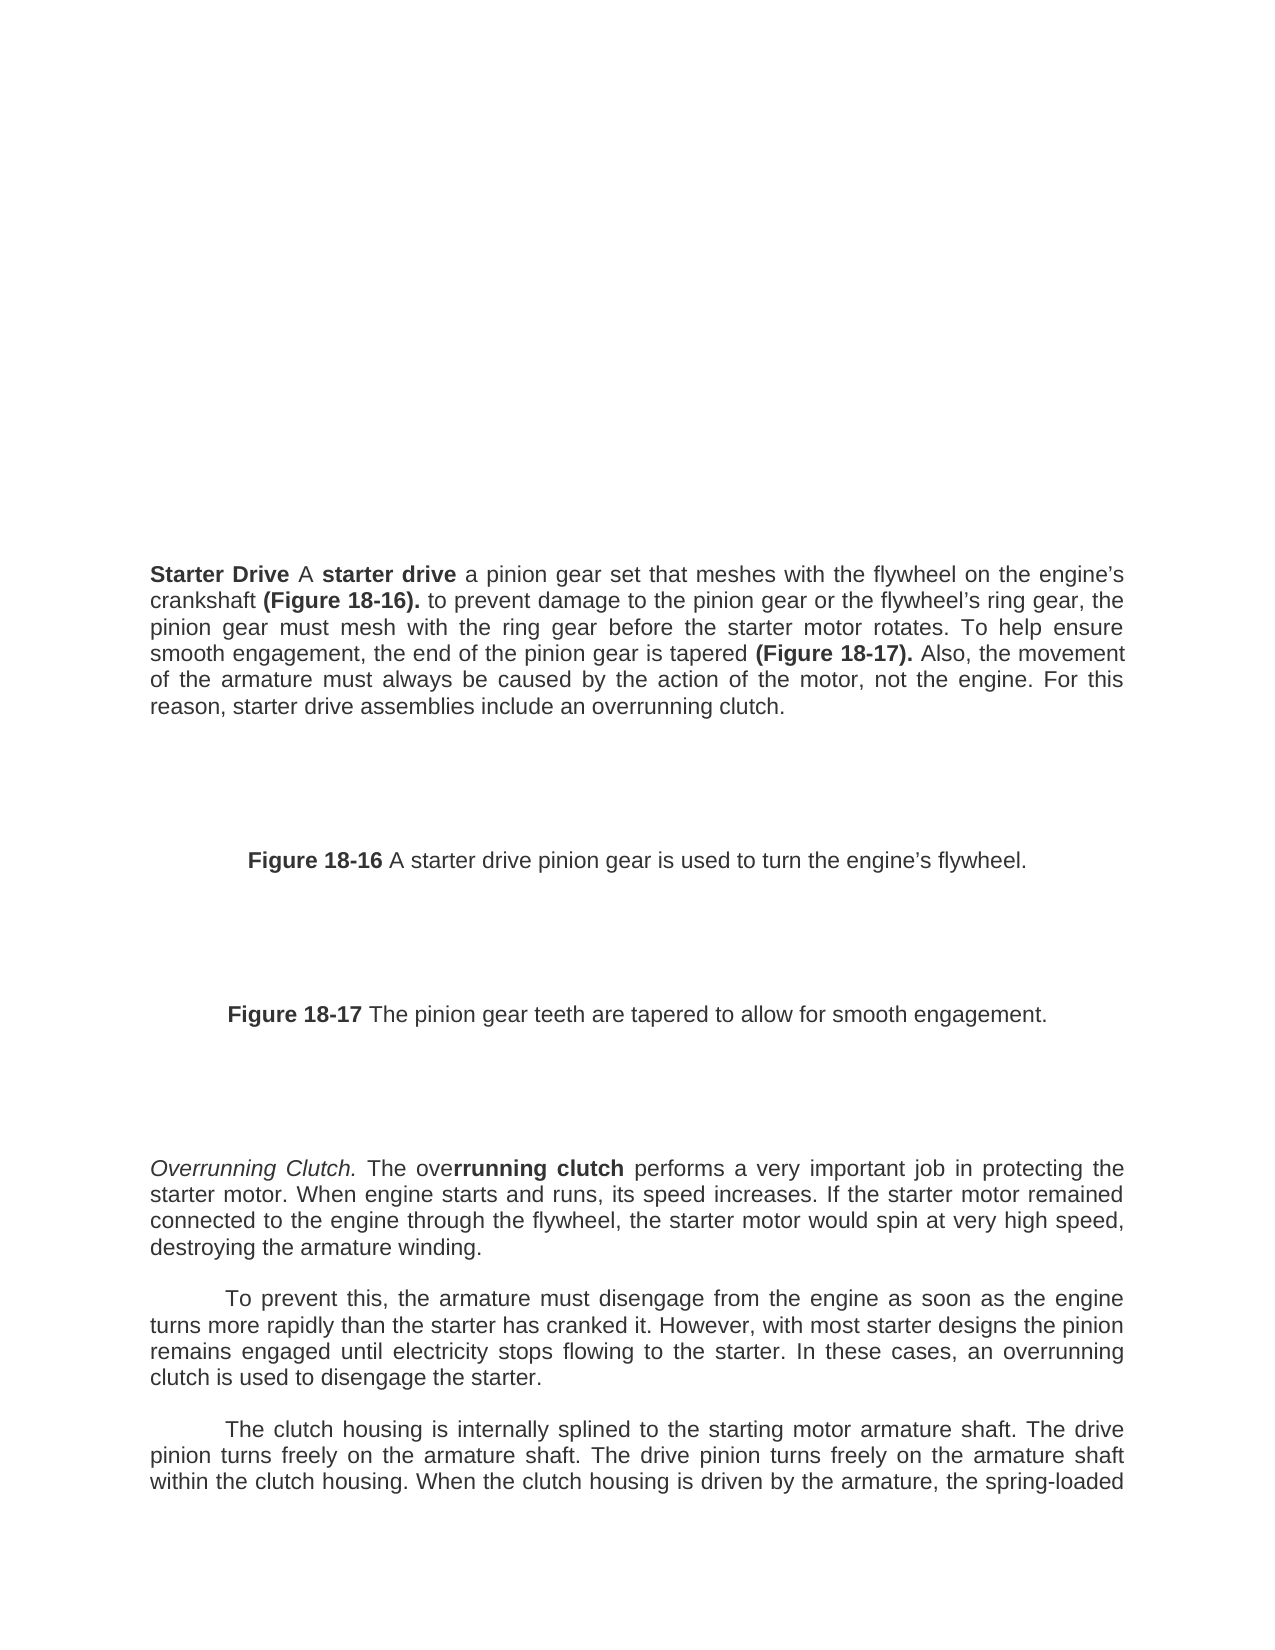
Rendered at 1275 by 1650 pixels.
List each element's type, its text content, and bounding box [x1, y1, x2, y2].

text Overrunning Clutch. The overrunning clutch performs a very important job in protecting the starter motor. When engine starts and runs, its speed increases. If the starter motor remained connected to the engine through the flywheel, the starter motor would spin at very high speed, destroying the armature winding. [150, 1155, 1125, 1260]
text Figure 18-16 A starter drive pinion gear is used to turn the engine’s flywheel. [150, 847, 1125, 873]
text To prevent this, the armature must disengage from the engine as soon as the engine turns more rapidly than the starter has cranked it. However, with most starter designs the pinion remains engaged until electricity stops flowing to the starter. In these cases, an overrunning clutch is used to disengage the starter. [150, 1285, 1125, 1391]
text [150, 1416, 1125, 1495]
text Starter Drive A starter drive a pinion gear set that meshes with the flywheel on the engine’s crankshaft (Figure 18-16). to prevent damage to the pinion gear or the flywheel’s ring gear, the pinion gear must mesh with the ring gear before the starter motor rotates. To help ensure smooth engagement, the end of the pinion gear is tapered (Figure 18-17). Also, the movement of the armature must always be caused by the action of the motor, not the engine. For this reason, starter drive assemblies include an overrunning clutch. [150, 561, 1125, 719]
text Figure 18-17 The pinion gear teeth are tapered to allow for smooth engagement. [150, 1001, 1125, 1027]
